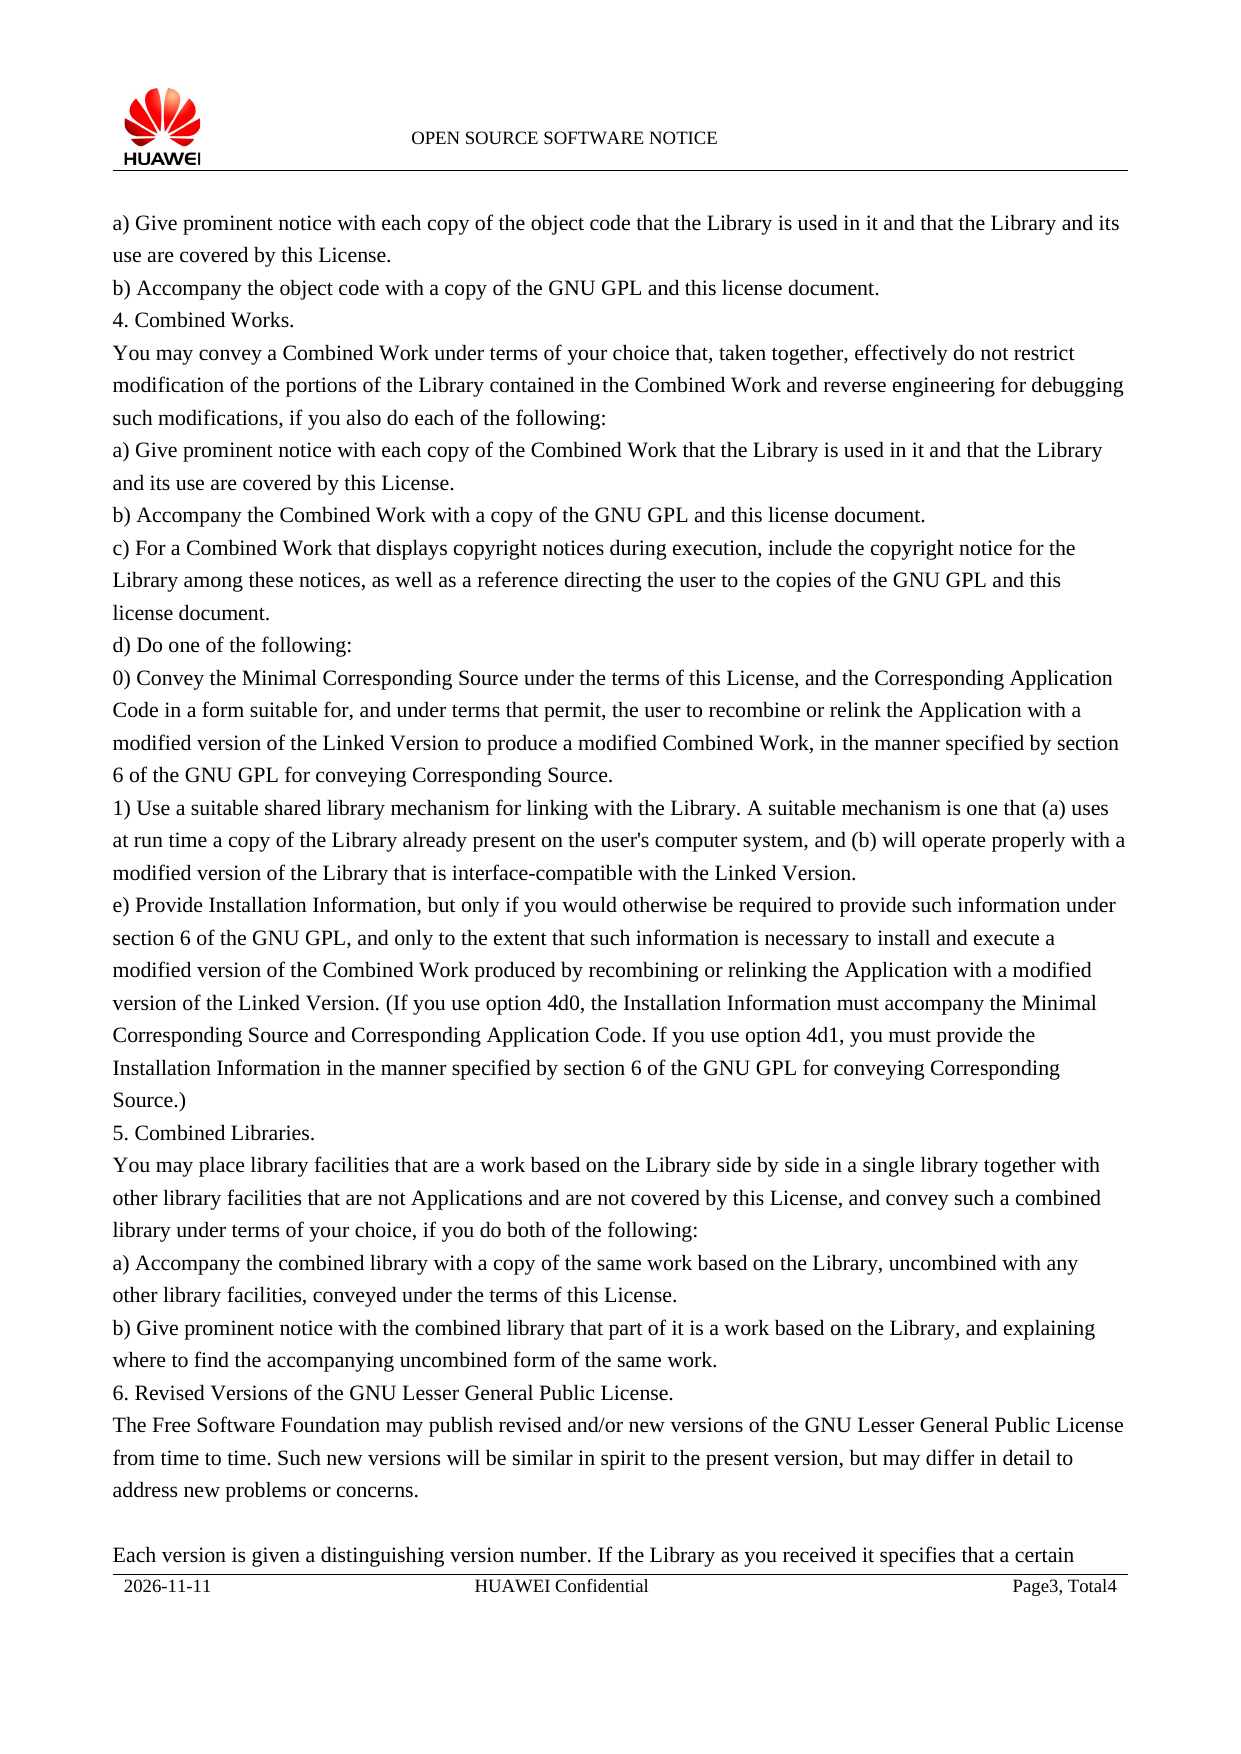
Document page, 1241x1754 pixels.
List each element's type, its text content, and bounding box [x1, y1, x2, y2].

picture [124, 88, 201, 165]
